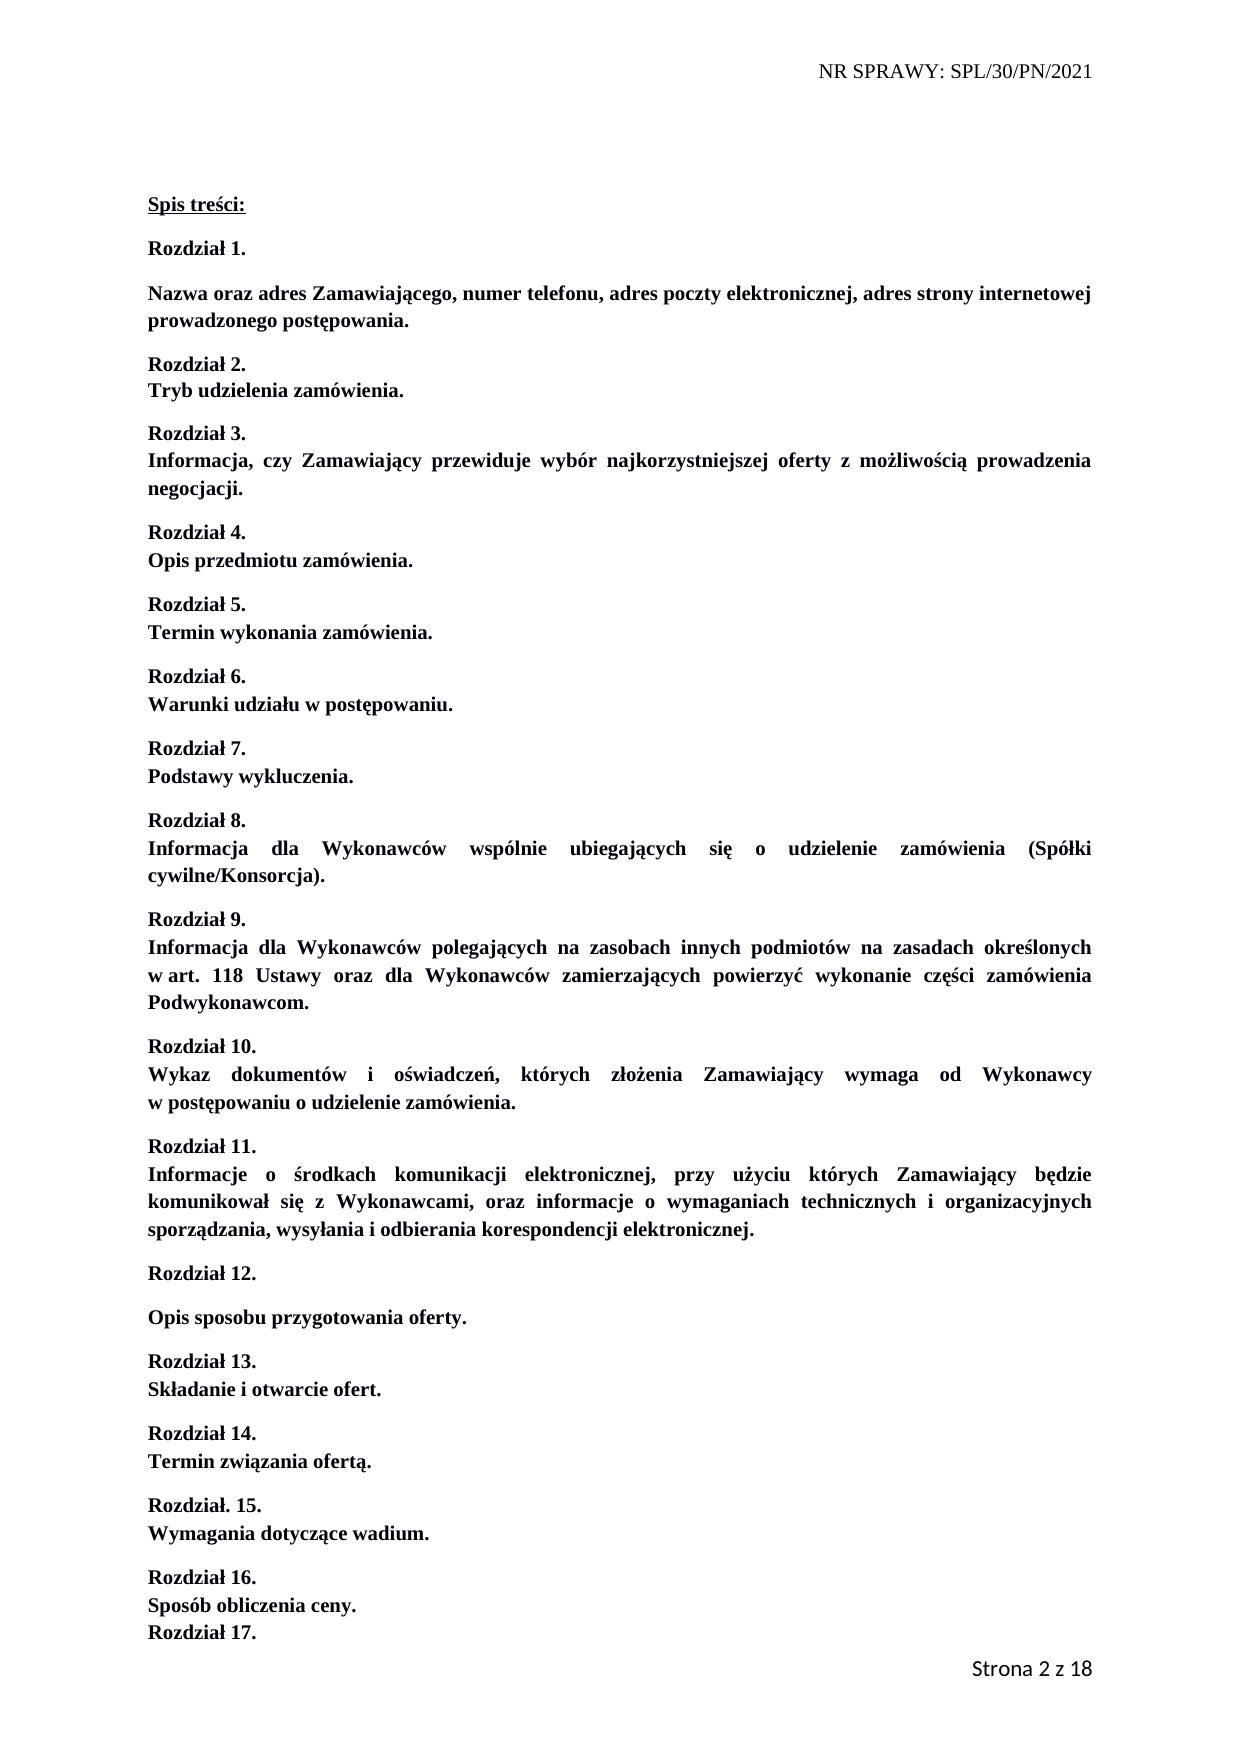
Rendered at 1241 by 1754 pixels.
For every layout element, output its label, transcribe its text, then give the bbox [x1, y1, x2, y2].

text Informacja dla Wykonawców polegających na zasobach innych podmiotów na zasadach określonych w art. 118 Ustawy oraz dla Wykonawców zamierzających powierzyć wykonanie części zamówienia Podwykonawcom. [148, 935, 1093, 1014]
text Podstawy wykluczenia. [148, 763, 1093, 788]
text Sposób obliczenia ceny. [148, 1593, 1093, 1617]
text Składanie i otwarcie ofert. [148, 1377, 1093, 1401]
text Tryb udzielenia zamówienia. [148, 378, 1093, 402]
text Nazwa oraz adres Zamawiającego, numer telefonu, adres poczty elektronicznej, adres strony internetowej prowadzonego postępowania. [148, 280, 1093, 332]
text Wymagania dotyczące wadium. [148, 1521, 1093, 1545]
text Rozdział 17. [148, 1620, 1093, 1644]
text Rozdział 9. [148, 907, 1093, 931]
text Rozdział 8. [148, 808, 1093, 832]
text Opis przedmiotu zamówienia. [148, 548, 1093, 572]
text Rozdział 10. [148, 1034, 1093, 1058]
text Rozdział 13. [148, 1349, 1093, 1373]
text Warunki udziału w postępowaniu. [148, 692, 1093, 716]
text Opis sposobu przygotowania oferty. [148, 1305, 1093, 1329]
text Rozdział 4. [148, 520, 1093, 544]
text Informacja dla Wykonawców wspólnie ubiegających się o udzielenie zamówienia (Spółki cywilne/Konsorcja). [148, 835, 1093, 887]
text Informacja, czy Zamawiający przewiduje wybór najkorzystniejszej oferty z możliwością prowadzenia negocjacji. [148, 448, 1093, 500]
text Informacje o środkach komunikacji elektronicznej, przy użyciu których Zamawiający będzie komunikował się z Wykonawcami, oraz informacje o wymaganiach technicznych i organizacyjnych sporządzania, wysyłania i odbierania korespondencji elektronicznej. [148, 1161, 1093, 1241]
text Rozdział. 15. [148, 1493, 1093, 1517]
text Wykaz dokumentów i oświadczeń, których złożenia Zamawiający wymaga od Wykonawcy w postępowaniu o udzielenie zamówienia. [148, 1062, 1093, 1114]
text Rozdział 1. [148, 236, 1093, 260]
text Termin związania ofertą. [148, 1449, 1093, 1473]
text Rozdział 7. [148, 736, 1093, 760]
text Rozdział 3. [148, 421, 1093, 445]
text Rozdział 5. [148, 592, 1093, 616]
text Termin wykonania zamówienia. [148, 620, 1093, 644]
text Rozdział 12. [148, 1261, 1093, 1285]
text Rozdział 2. [148, 352, 1093, 376]
text Rozdział 14. [148, 1421, 1093, 1445]
text Spis treści: [148, 192, 1093, 216]
text Rozdział 11. [148, 1134, 1093, 1158]
text Rozdział 6. [148, 664, 1093, 688]
text Rozdział 16. [148, 1565, 1093, 1589]
